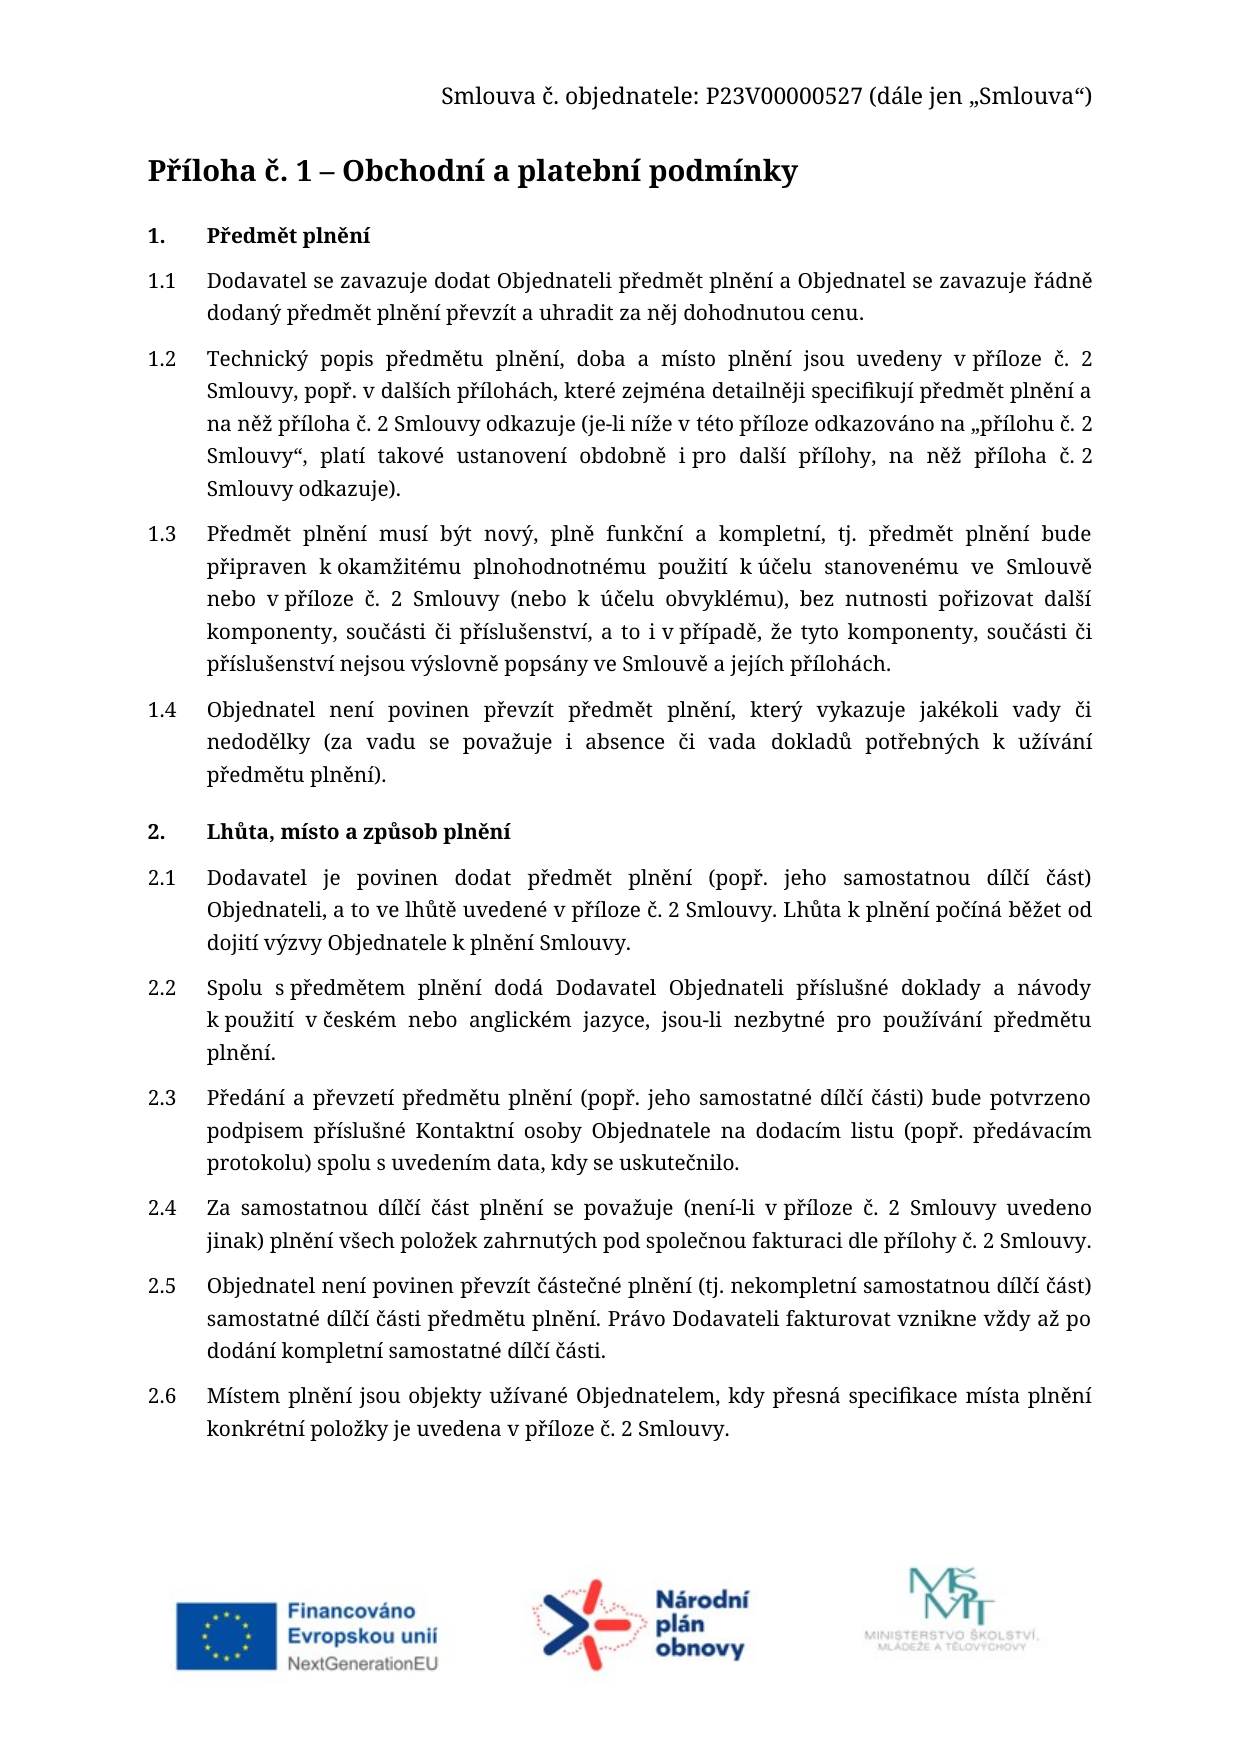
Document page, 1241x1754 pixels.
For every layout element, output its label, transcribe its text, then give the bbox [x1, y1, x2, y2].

list Spolu s předmětem plnění dodá Dodavatel Objednateli příslušné doklady a návody k použití v českém nebo anglickém jazyce, jsou-li nezbytné pro používání předmětu plnění. [148, 973, 1093, 1067]
list Technický popis předmětu plnění, doba a místo plnění jsou uvedeny v příloze č. 2 Smlouvy, popř. v dalších přílohách, které zejména detailněji specifikují předmět plnění a na něž příloha č. 2 Smlouvy odkazuje (je-li níže v této příloze odkazováno na „přílohu č. 2 Smlouvy“, platí takové ustanovení obdobně i pro další přílohy, na něž příloha č. 2 Smlouvy odkazuje). [148, 344, 1093, 502]
list Objednatel není povinen převzít částečné plnění (tj. nekompletní samostatnou dílčí část) samostatné dílčí části předmětu plnění. Právo Dodavateli fakturovat vznikne vždy až po dodání kompletní samostatné dílčí části. [148, 1271, 1093, 1365]
list Předmět plnění [148, 221, 1093, 249]
list Dodavatel je povinen dodat předmět plnění (popř. jeho samostatnou dílčí část) Objednateli, a to ve lhůtě uvedené v příloze č. 2 Smlouvy. Lhůta k plnění počíná běžet od dojití výzvy Objednatele k plnění Smlouvy. [148, 863, 1093, 956]
list Za samostatnou dílčí část plnění se považuje (není-li v příloze č. 2 Smlouvy uvedeno jinak) plnění všech položek zahrnutých pod společnou fakturaci dle přílohy č. 2 Smlouvy. [148, 1193, 1093, 1254]
list Místem plnění jsou objekty užívané Objednatelem, kdy přesná specifikace místa plnění konkrétní položky je uvedena v příloze č. 2 Smlouvy. [148, 1382, 1093, 1443]
text Příloha č. 1 – Obchodní a platební podmínky [148, 150, 1093, 190]
list Lhůta, místo a způsob plnění [148, 817, 1093, 846]
list Objednatel není povinen převzít předmět plnění, který vykazuje jakékoli vady či nedodělky (za vadu se považuje i absence či vada dokladů potřebných k užívání předmětu plnění). [148, 695, 1093, 788]
list Předmět plnění musí být nový, plně funkční a kompletní, tj. předmět plnění bude připraven k okamžitému plnohodnotnému použití k účelu stanovenému ve Smlouvě nebo v příloze č. 2 Smlouvy (nebo k účelu obvyklému), bez nutnosti pořizovat další komponenty, součásti či příslušenství, a to i v případě, že tyto komponenty, součásti či příslušenství nejsou výslovně popsány ve Smlouvě a jejích přílohách. [148, 519, 1093, 678]
picture [147, 1521, 1093, 1698]
list Dodavatel se zavazuje dodat Objednateli předmět plnění a Objednatel se zavazuje řádně dodaný předmět plnění převzít a uhradit za něj dohodnutou cenu. [148, 266, 1093, 327]
list Předání a převzetí předmětu plnění (popř. jeho samostatné dílčí části) bude potvrzeno podpisem příslušné Kontaktní osoby Objednatele na dodacím listu (popř. předávacím protokolu) spolu s uvedením data, kdy se uskutečnilo. [148, 1083, 1093, 1177]
